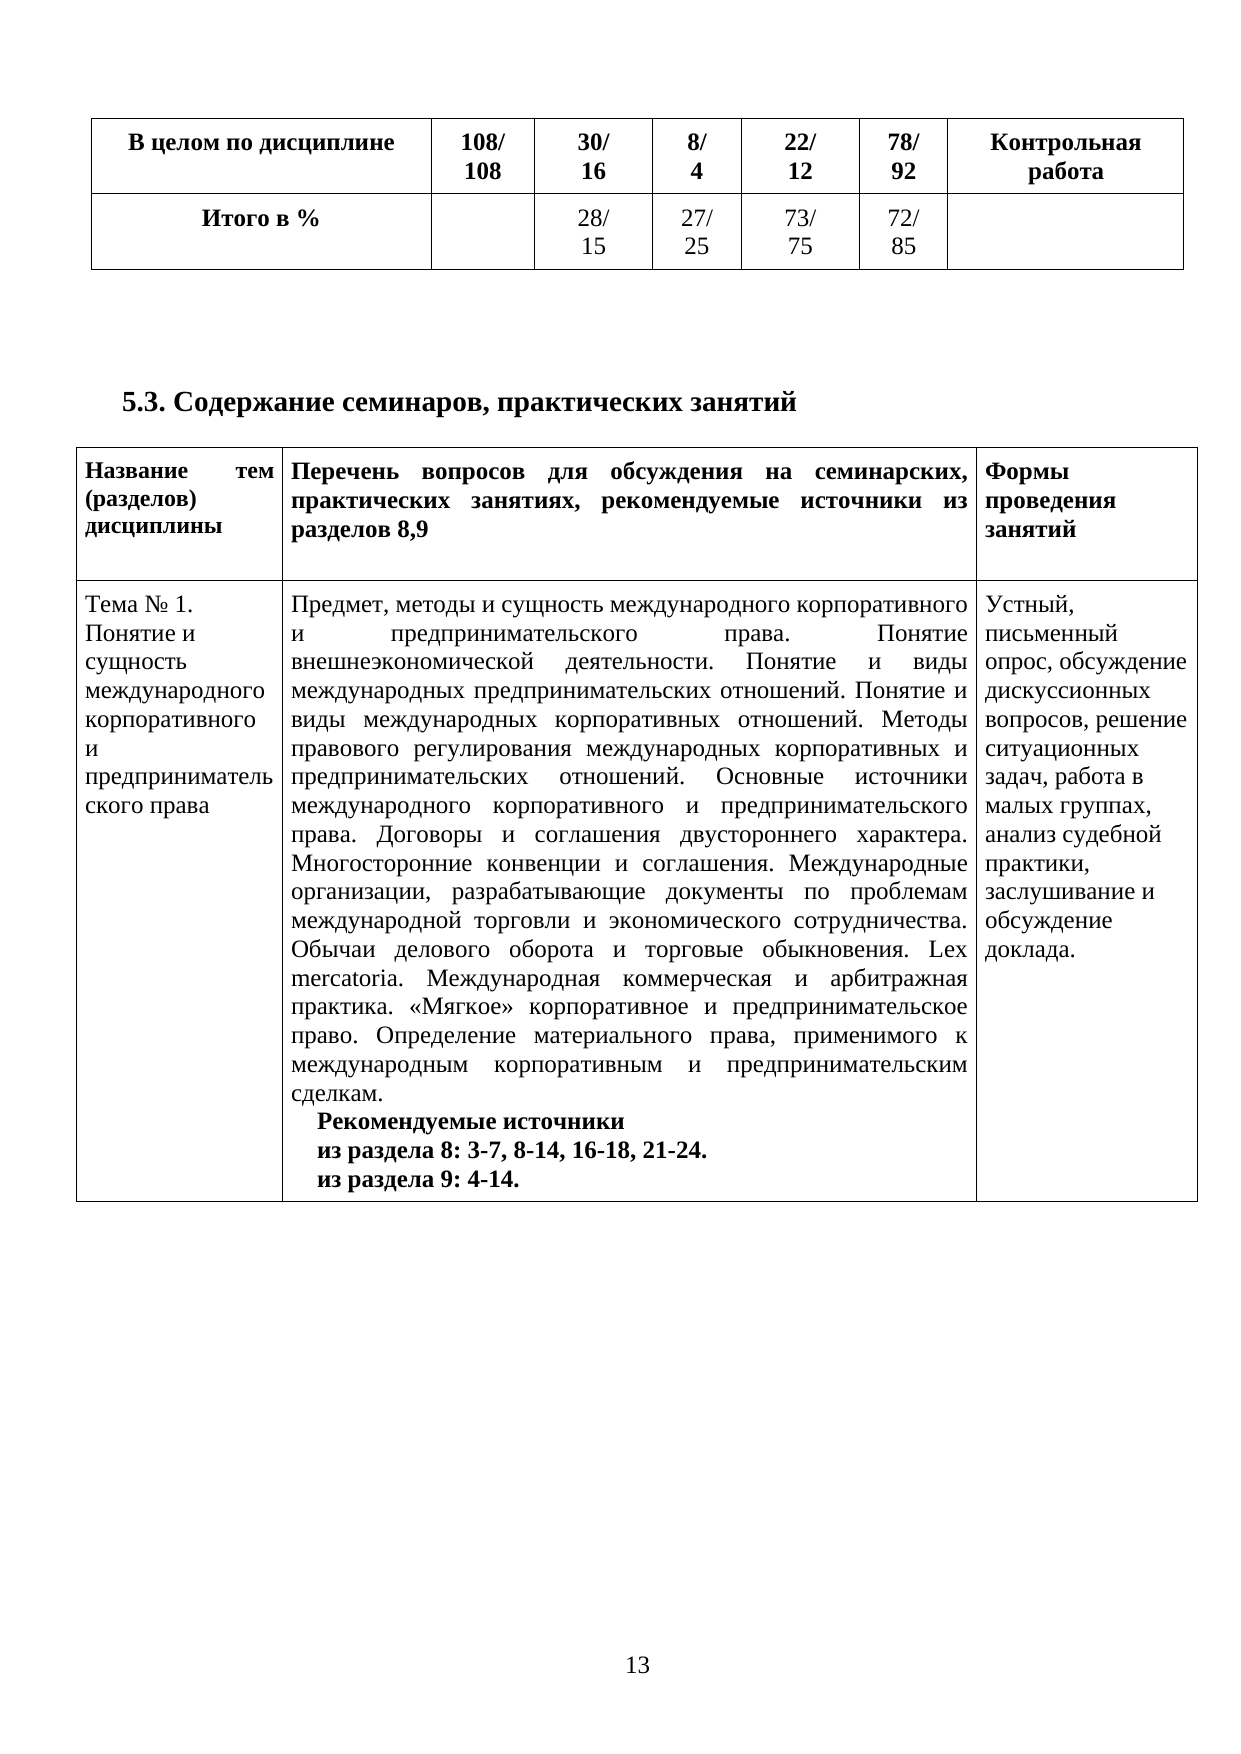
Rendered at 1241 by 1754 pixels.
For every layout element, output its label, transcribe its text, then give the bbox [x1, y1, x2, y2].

table_cell 78/ 92 [860, 119, 947, 193]
table_cell 108/ 108 [432, 119, 534, 193]
table_cell 22/ 12 [742, 119, 859, 193]
table_header Перечень вопросов для обсуждения на семинарских, практических занятиях, рекомендуемые источники из разделов 8,9 [283, 448, 976, 579]
table_cell Итого в % [92, 194, 431, 268]
table_cell Тема № 1. Понятие и сущность международного корпоративного и предпринимательского права [77, 581, 282, 1201]
table_cell 72/ 85 [860, 194, 947, 268]
table_cell 8/ 4 [653, 119, 741, 193]
table_cell [432, 194, 534, 268]
table_cell 28/ 15 [535, 194, 652, 268]
table_cell 27/ 25 [653, 194, 741, 268]
table_cell Предмет, методы и сущность международного корпоративного и предпринимательского права. Понятие внешнеэкономической деятельности. Понятие и виды международных предпринимательских отношений. Понятие и виды международных корпоративных отношений. Методы правового регулирования международных корпоративных и предпринимательских отношений. Основные источники международного корпоративного и предпринимательского права. Договоры и соглашения двустороннего характера. Многосторонние конвенции и соглашения. Международные организации, разрабатывающие документы по проблемам международной торговли и экономического сотрудничества. Обычаи делового оборота и торговые обыкновения. Lex mercatoria. Международная коммерческая и арбитражная практика. «Мягкое» корпоративное и предпринимательское право. Определение материального права, применимого к международным корпоративным и предпринимательским сделкам. Рекомендуемые источники из раздела 8: 3-7, 8-14, 16-18, 21-24. из раздела 9: 4-14. [283, 581, 976, 1201]
table_cell В целом по дисциплине [92, 119, 431, 193]
table_cell Устный, письменный опрос, обсуждение дискуссионных вопросов, решение ситуационных задач, работа в малых группах, анализ судебной практики, заслушивание и обсуждение доклада. [977, 581, 1197, 1201]
table_cell 73/ 75 [742, 194, 859, 268]
table_cell Контрольная работа [948, 119, 1183, 193]
text 5.3. Содержание семинаров, практических занятий [122, 384, 1152, 418]
table_cell [948, 194, 1183, 268]
table_cell 30/ 16 [535, 119, 652, 193]
table_header Формы проведения занятий [977, 448, 1197, 579]
table_header Название тем (разделов) дисциплины [77, 448, 282, 579]
